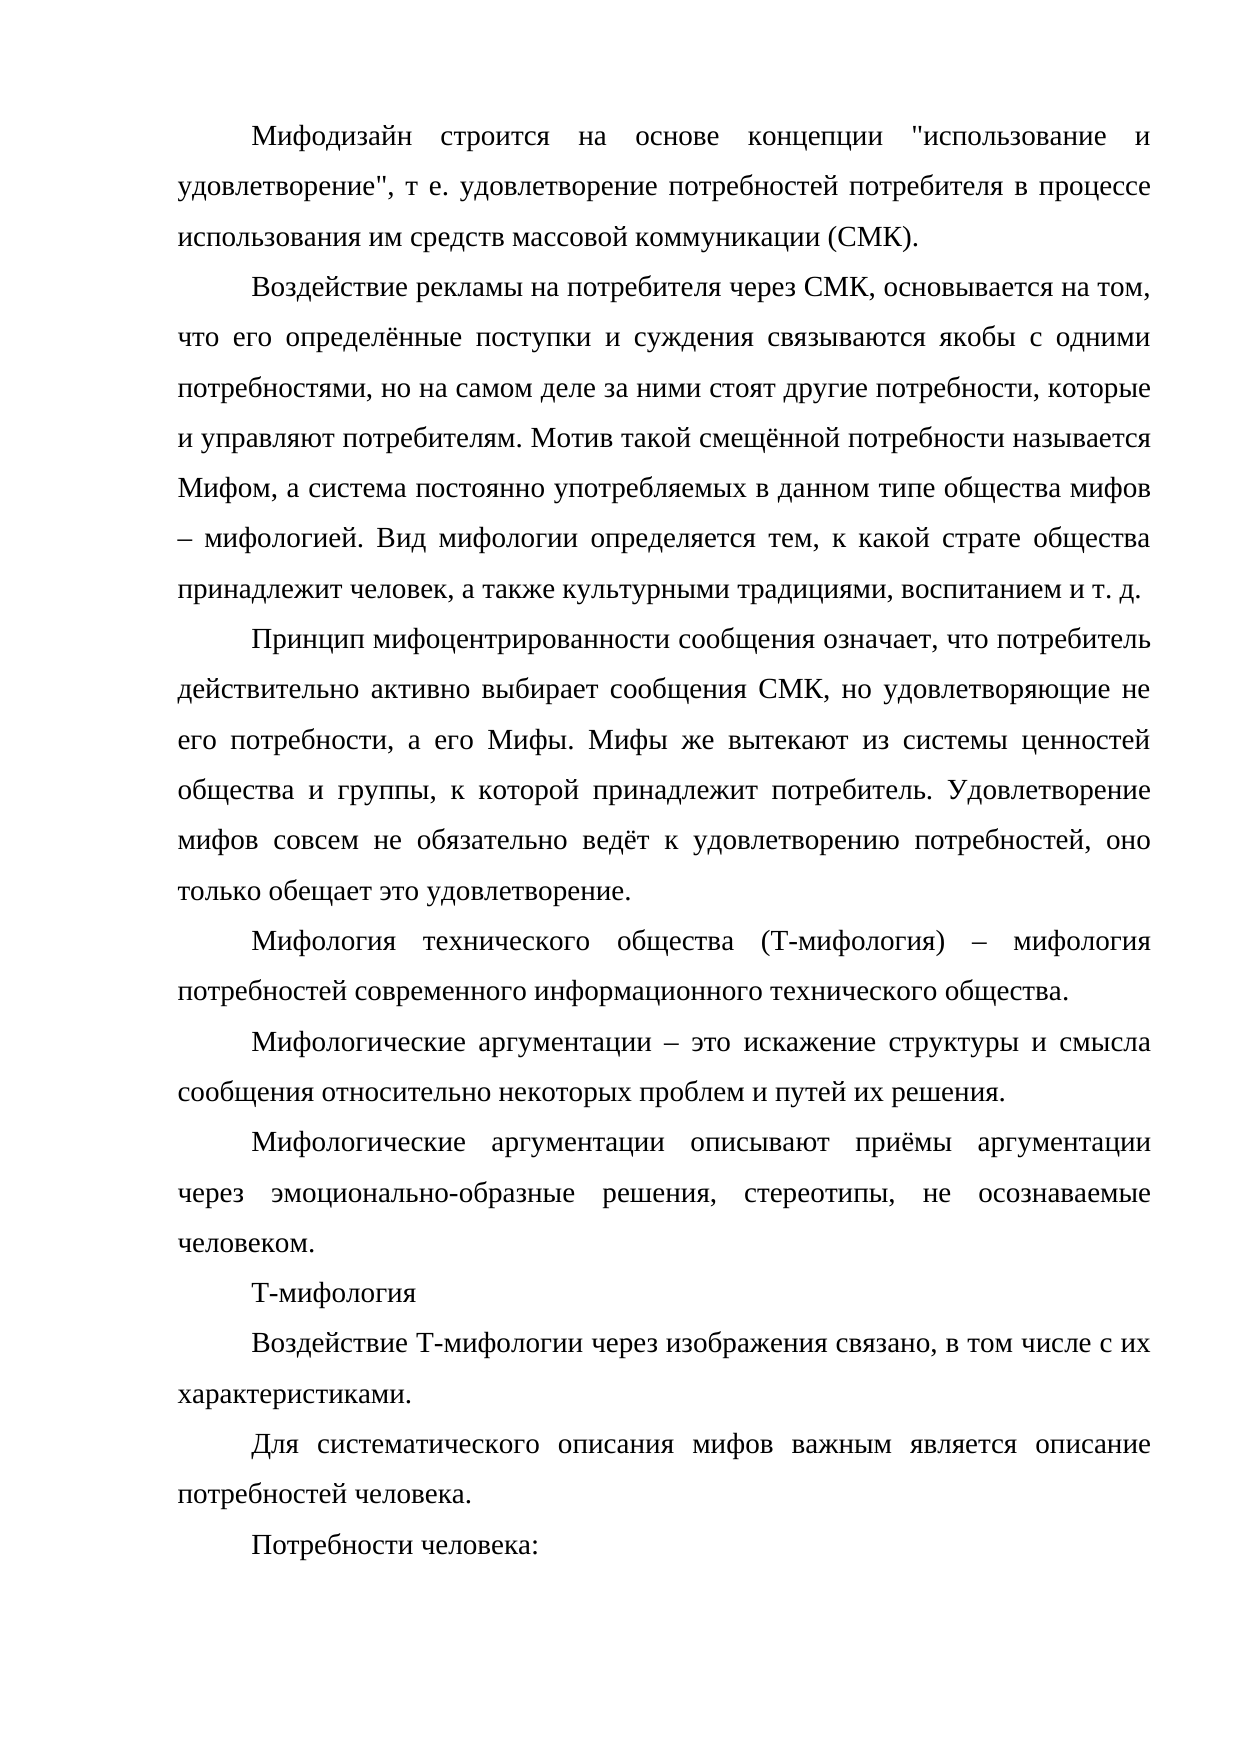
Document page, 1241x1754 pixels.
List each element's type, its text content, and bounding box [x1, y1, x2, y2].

text Принцип мифоцентрированности сообщения означает, что потребитель действительно активно выбирает сообщения СМК, но удовлетворяющие не его потребности, а его Мифы. Мифы же вытекают из системы ценностей общества и группы, к которой принадлежит потребитель. Удовлетворение мифов совсем не обязательно ведёт к удовлетворению потребностей, оно только обещает это удовлетворение. [177, 621, 1152, 906]
text Мифологические аргументации описывают приёмы аргументации через эмоционально-образные решения, стереотипы, не осознаваемые человеком. [177, 1124, 1152, 1258]
text Мифология технического общества (Т-мифология) – мифология потребностей современного информационного технического общества. [177, 923, 1152, 1007]
text Воздействие Т-мифологии через изображения связано, в том числе с их характеристиками. [177, 1326, 1152, 1409]
text Мифологические аргументации – это искажение структуры и смысла сообщения относительно некоторых проблем и путей их решения. [177, 1024, 1152, 1108]
text Мифодизайн строится на основе концепции "использование и удовлетворение", т е. удовлетворение потребностей потребителя в процессе использования им средств массовой коммуникации (СМК). [177, 118, 1152, 252]
text Воздействие рекламы на потребителя через СМК, основывается на том, что его определённые поступки и суждения связываются якобы с одними потребностями, но на самом деле за ними стоят другие потребности, которые и управляют потребителям. Мотив такой смещённой потребности называется Мифом, а система постоянно употребляемых в данном типе общества мифов – мифологией. Вид мифологии определяется тем, к какой страте общества принадлежит человек, а также культурными традициями, воспитанием и т. д. [177, 269, 1152, 604]
text Потребности человека: [177, 1527, 1152, 1560]
text Для систематического описания мифов важным является описание потребностей человека. [177, 1426, 1152, 1510]
text Т-мифология [177, 1275, 1152, 1309]
